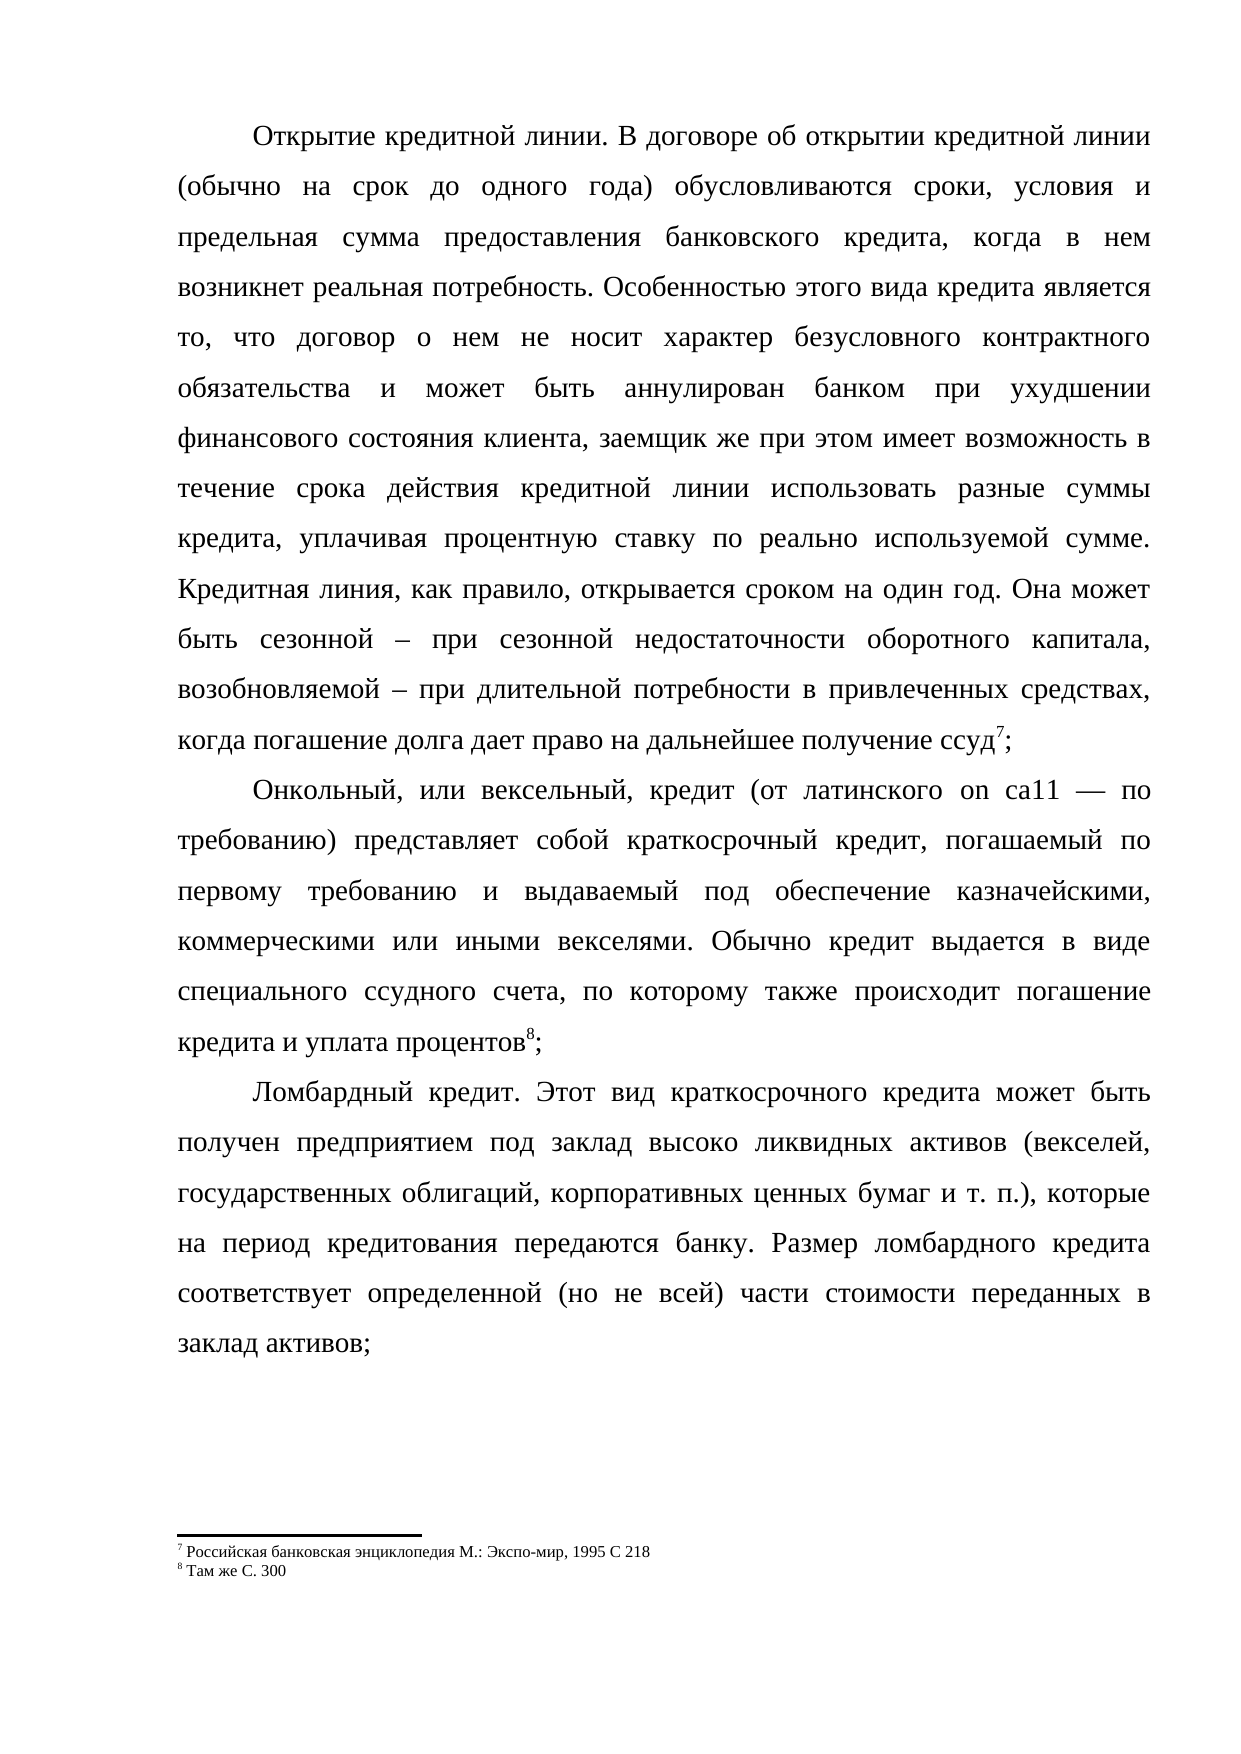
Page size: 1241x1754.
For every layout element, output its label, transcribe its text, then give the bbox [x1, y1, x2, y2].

text Онкольный, или вексельный, кредит (от латинского on са11 — по требованию) представляет собой краткосрочный кредит, погашаемый по первому требованию и выдаваемый под обеспечение казначейскими, коммерческими или иными векселями. Обычно кредит выдается в виде специального ссудного счета, по которому также происходит погашение кредита и уплата процентов; [177, 772, 1152, 1057]
text Открытие кредитной линии. В договоре об открытии кредитной линии (обычно на срок до одного года) обусловливаются сроки, условия и предельная сумма предоставления банковского кредита, когда в нем возникнет реальная потребность. Особенностью этого вида кредита является то, что договор о нем не носит характер безусловного контрактного обязательства и может быть аннулирован банком при ухудшении финансового состояния клиента, заемщик же при этом имеет возможность в течение срока действия кредитной линии использовать разные суммы кредита, уплачивая процентную ставку по реально используемой сумме. Кредитная линия, как правило, открывается сроком на один год. Она может быть сезонной – при сезонной недостаточности оборотного капитала, возобновляемой – при длительной потребности в привлеченных средствах, когда погашение долга дает право на дальнейшее получение ссуд; [177, 118, 1152, 755]
text Ломбардный кредит. Этот вид краткосрочного кредита может быть получен предприятием под заклад высоко ликвидных активов (векселей, государственных облигаций, корпоративных ценных бумаг и т. п.), которые на период кредитования передаются банку. Размер ломбардного кредита соответствует определенной (но не всей) части стоимости переданных в заклад активов; [177, 1074, 1152, 1359]
